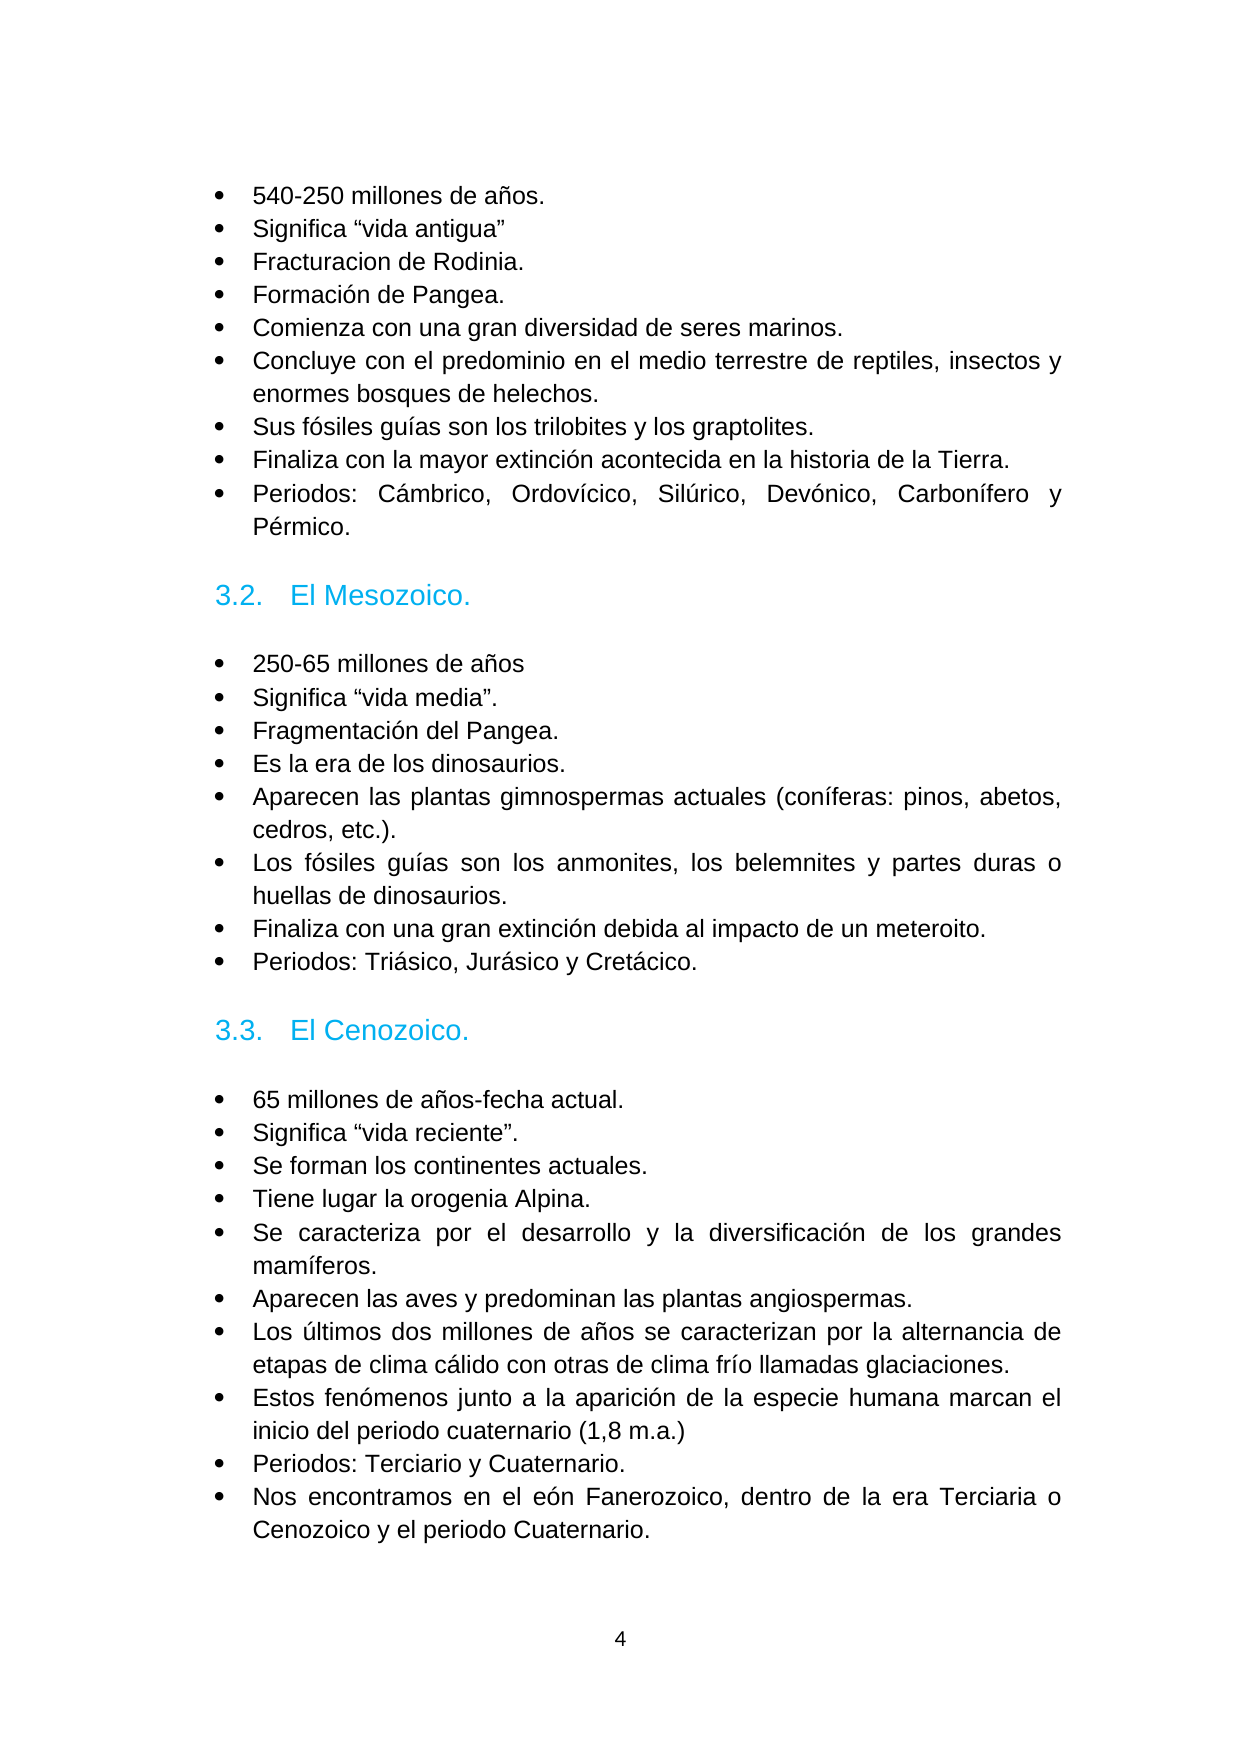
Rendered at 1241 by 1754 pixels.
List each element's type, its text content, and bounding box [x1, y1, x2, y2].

list Tiene lugar la orogenia Alpina. [215, 1184, 1063, 1213]
list Significa “vida antigua” [215, 214, 1063, 243]
list Periodos: Triásico, Jurásico y Cretácico. [215, 947, 1063, 976]
list Periodos: Terciario y Cuaternario. [215, 1449, 1063, 1478]
list Los últimos dos millones de años se caracterizan por la alternancia de etapas de clima cálido con otras de clima frío llamadas glaciaciones. [215, 1317, 1063, 1379]
list Aparecen las plantas gimnospermas actuales (coníferas: pinos, abetos, cedros, etc.). [215, 782, 1063, 844]
list Finaliza con una gran extinción debida al impacto de un meteroito. [215, 914, 1063, 943]
list Nos encontramos en el eón Fanerozoico, dentro de la era Terciaria o Cenozoico y el periodo Cuaternario. [215, 1482, 1063, 1544]
list Fragmentación del Pangea. [215, 716, 1063, 744]
list Es la era de los dinosaurios. [215, 749, 1063, 778]
list Los fósiles guías son los anmonites, los belemnites y partes duras o huellas de dinosaurios. [215, 848, 1063, 910]
list Estos fenómenos junto a la aparición de la especie humana marcan el inicio del periodo cuaternario (1,8 m.a.) [215, 1383, 1063, 1445]
list Significa “vida media”. [215, 682, 1063, 711]
list Finaliza con la mayor extinción acontecida en la historia de la Tierra. [215, 446, 1063, 474]
list Aparecen las aves y predominan las plantas angiospermas. [215, 1284, 1063, 1312]
list Periodos: Cámbrico, Ordovícico, Silúrico, Devónico, Carbonífero y Pérmico. [215, 479, 1063, 541]
list 540-250 millones de años. [215, 181, 1063, 209]
list Comienza con una gran diversidad de seres marinos. [215, 313, 1063, 342]
list Significa “vida reciente”. [215, 1118, 1063, 1147]
list Se caracteriza por el desarrollo y la diversificación de los grandes mamíferos. [215, 1217, 1063, 1279]
list El Cenozoico. [215, 1013, 1063, 1047]
list 65 millones de años-fecha actual. [215, 1085, 1063, 1114]
list 250-65 millones de años [215, 649, 1063, 678]
list Sus fósiles guías son los trilobites y los graptolites. [215, 412, 1063, 441]
list Fracturacion de Rodinia. [215, 247, 1063, 276]
list Concluye con el predominio en el medio terrestre de reptiles, insectos y enormes bosques de helechos. [215, 346, 1063, 408]
list Se forman los continentes actuales. [215, 1151, 1063, 1180]
list El Mesozoico. [215, 578, 1063, 611]
list Formación de Pangea. [215, 280, 1063, 309]
